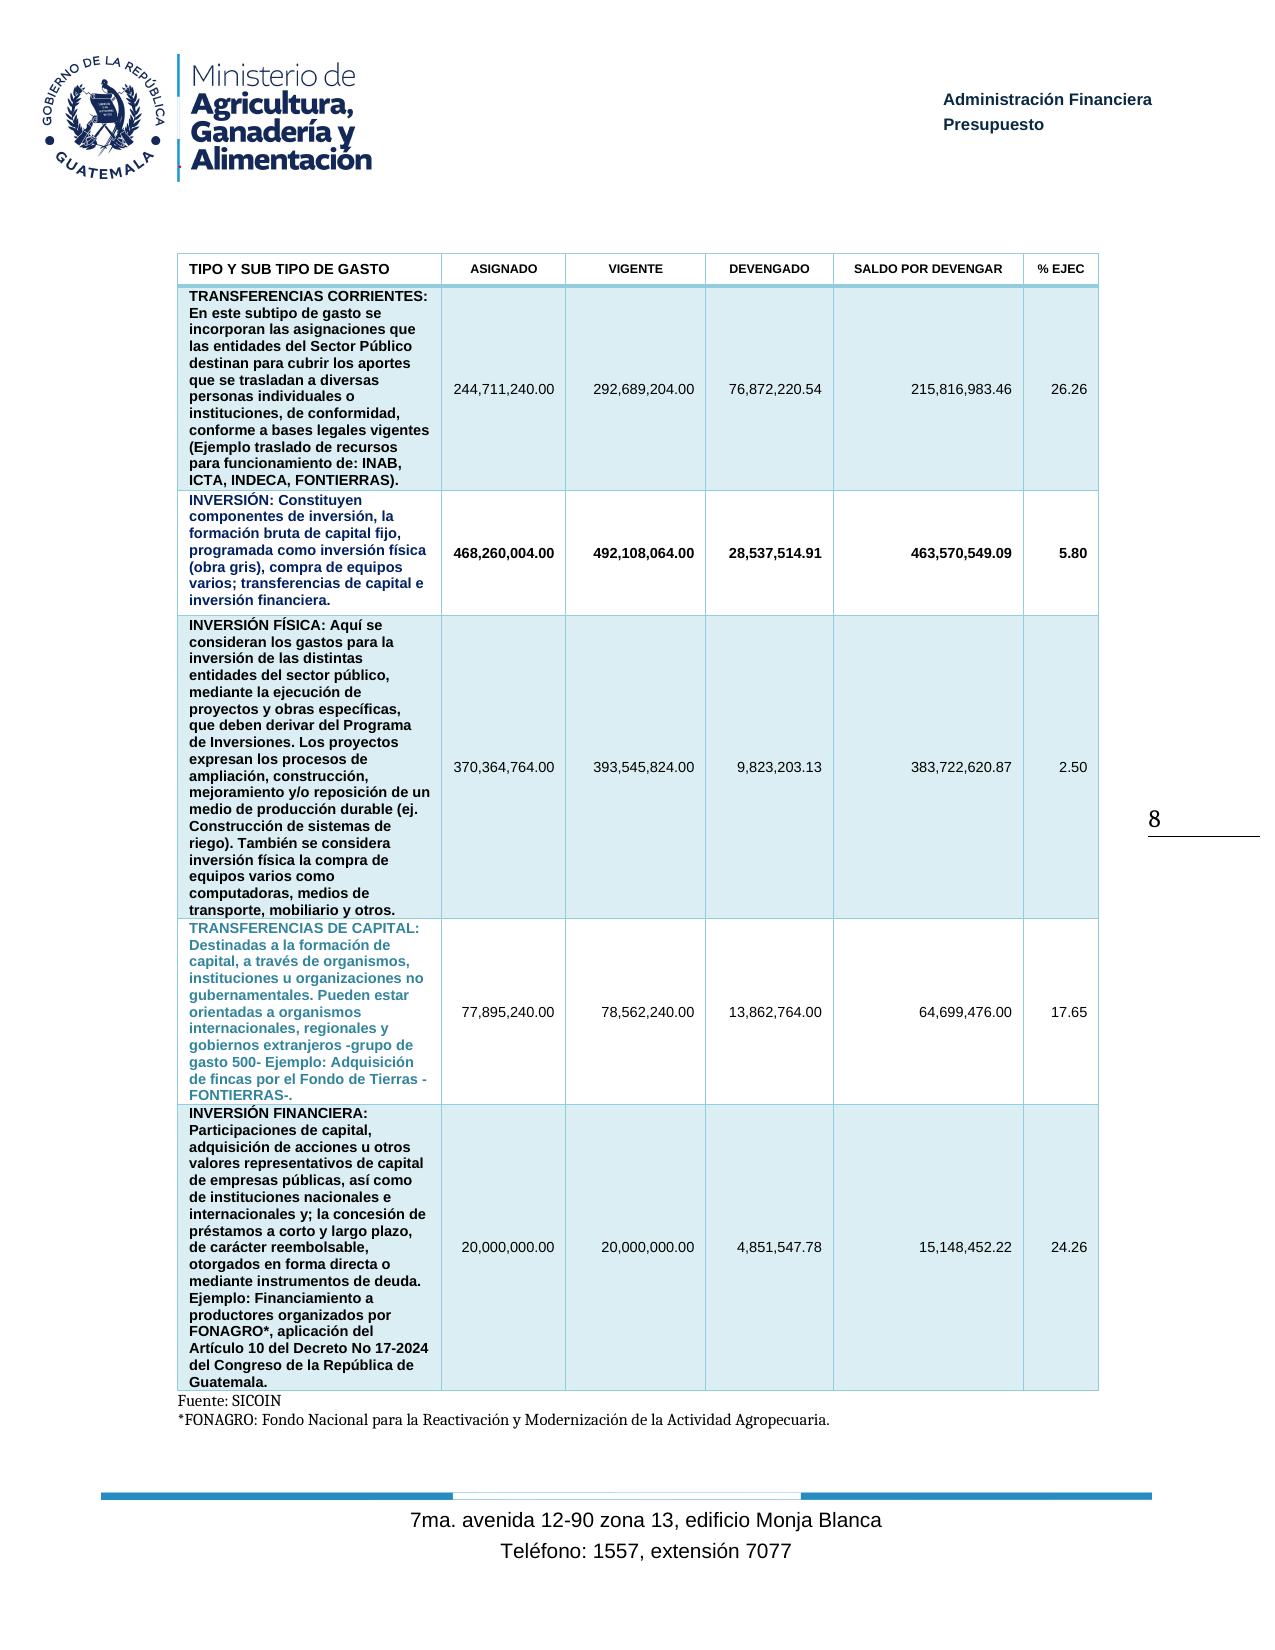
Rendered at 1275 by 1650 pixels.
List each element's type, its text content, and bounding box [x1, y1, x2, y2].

table_cell 463,570,549.09 [834, 491, 1023, 615]
table_cell 5.80 [1024, 491, 1098, 615]
table_cell 20,000,000.00 [566, 1105, 705, 1390]
text *FONAGRO: Fondo Nacional para la Reactivación y Modernización de la Actividad Agropecuaria. [177, 1410, 1098, 1429]
picture [0, 1483, 1264, 1509]
table_cell 492,108,064.00 [566, 491, 705, 615]
table_header VIGENTE [566, 254, 705, 284]
table_cell 9,823,203.13 [706, 616, 833, 918]
table_cell 383,722,620.87 [834, 616, 1023, 918]
table_cell INVERSIÓN FINANCIERA: Participaciones de capital, adquisición de acciones u otros valores representativos de capital de empresas públicas, así como de instituciones nacionales e internacionales y; la concesión de préstamos a corto y largo plazo, de carácter reembolsable, otorgados en forma directa o mediante instrumentos de deuda. Ejemplo: Financiamiento a productores organizados por FONAGRO*, aplicación del Artículo 10 del Decreto No 17-2024 del Congreso de la República de Guatemala. [178, 1105, 441, 1390]
table_cell 393,545,824.00 [566, 616, 705, 918]
table_cell 15,148,452.22 [834, 1105, 1023, 1390]
picture [32, 46, 386, 192]
table_cell 4,851,547.78 [706, 1105, 833, 1390]
table_cell 292,689,204.00 [566, 288, 705, 490]
table_cell TRANSFERENCIAS CORRIENTES: En este subtipo de gasto se incorporan las asignaciones que las entidades del Sector Público destinan para cubrir los aportes que se trasladan a diversas personas individuales o instituciones, de conformidad, conforme a bases legales vigentes (Ejemplo traslado de recursos para funcionamiento de: INAB, ICTA, INDECA, FONTIERRAS). [178, 288, 441, 490]
table_cell 77,895,240.00 [442, 919, 565, 1104]
table_header % EJEC [1024, 254, 1098, 284]
table_cell 64,699,476.00 [834, 919, 1023, 1104]
table_header TIPO Y SUB TIPO DE GASTO [178, 254, 441, 284]
table_cell 76,872,220.54 [706, 288, 833, 490]
table_cell INVERSIÓN FÍSICA: Aquí se consideran los gastos para la inversión de las distintas entidades del sector público, mediante la ejecución de proyectos y obras específicas, que deben derivar del Programa de Inversiones. Los proyectos expresan los procesos de ampliación, construcción, mejoramiento y/o reposición de un medio de producción durable (ej. Construcción de sistemas de riego). También se considera inversión física la compra de equipos varios como computadoras, medios de transporte, mobiliario y otros. [178, 616, 441, 918]
text Fuente: SICOIN [177, 1391, 1098, 1410]
table_cell 17.65 [1024, 919, 1098, 1104]
table_cell 26.26 [1024, 288, 1098, 490]
table_cell 78,562,240.00 [566, 919, 705, 1104]
table_cell 468,260,004.00 [442, 491, 565, 615]
table_cell INVERSIÓN: Constituyen componentes de inversión, la formación bruta de capital fijo, programada como inversión física (obra gris), compra de equipos varios; transferencias de capital e inversión financiera. [178, 491, 441, 615]
table_cell 244,711,240.00 [442, 288, 565, 490]
table_header SALDO POR DEVENGAR [834, 254, 1023, 284]
table_cell 28,537,514.91 [706, 491, 833, 615]
table_cell 2.50 [1024, 616, 1098, 918]
table_cell 20,000,000.00 [442, 1105, 565, 1390]
table_cell 24.26 [1024, 1105, 1098, 1390]
table_cell TRANSFERENCIAS DE CAPITAL: Destinadas a la formación de capital, a través de organismos, instituciones u organizaciones no gubernamentales. Pueden estar orientadas a organismos internacionales, regionales y gobiernos extranjeros -grupo de gasto 500- Ejemplo: Adquisición de fincas por el Fondo de Tierras -FONTIERRAS-. [178, 919, 441, 1104]
table_cell 370,364,764.00 [442, 616, 565, 918]
text . [177, 148, 1098, 174]
table_cell 13,862,764.00 [706, 919, 833, 1104]
table_cell 215,816,983.46 [834, 288, 1023, 490]
table_header ASIGNADO [442, 254, 565, 284]
table_header DEVENGADO [706, 254, 833, 284]
